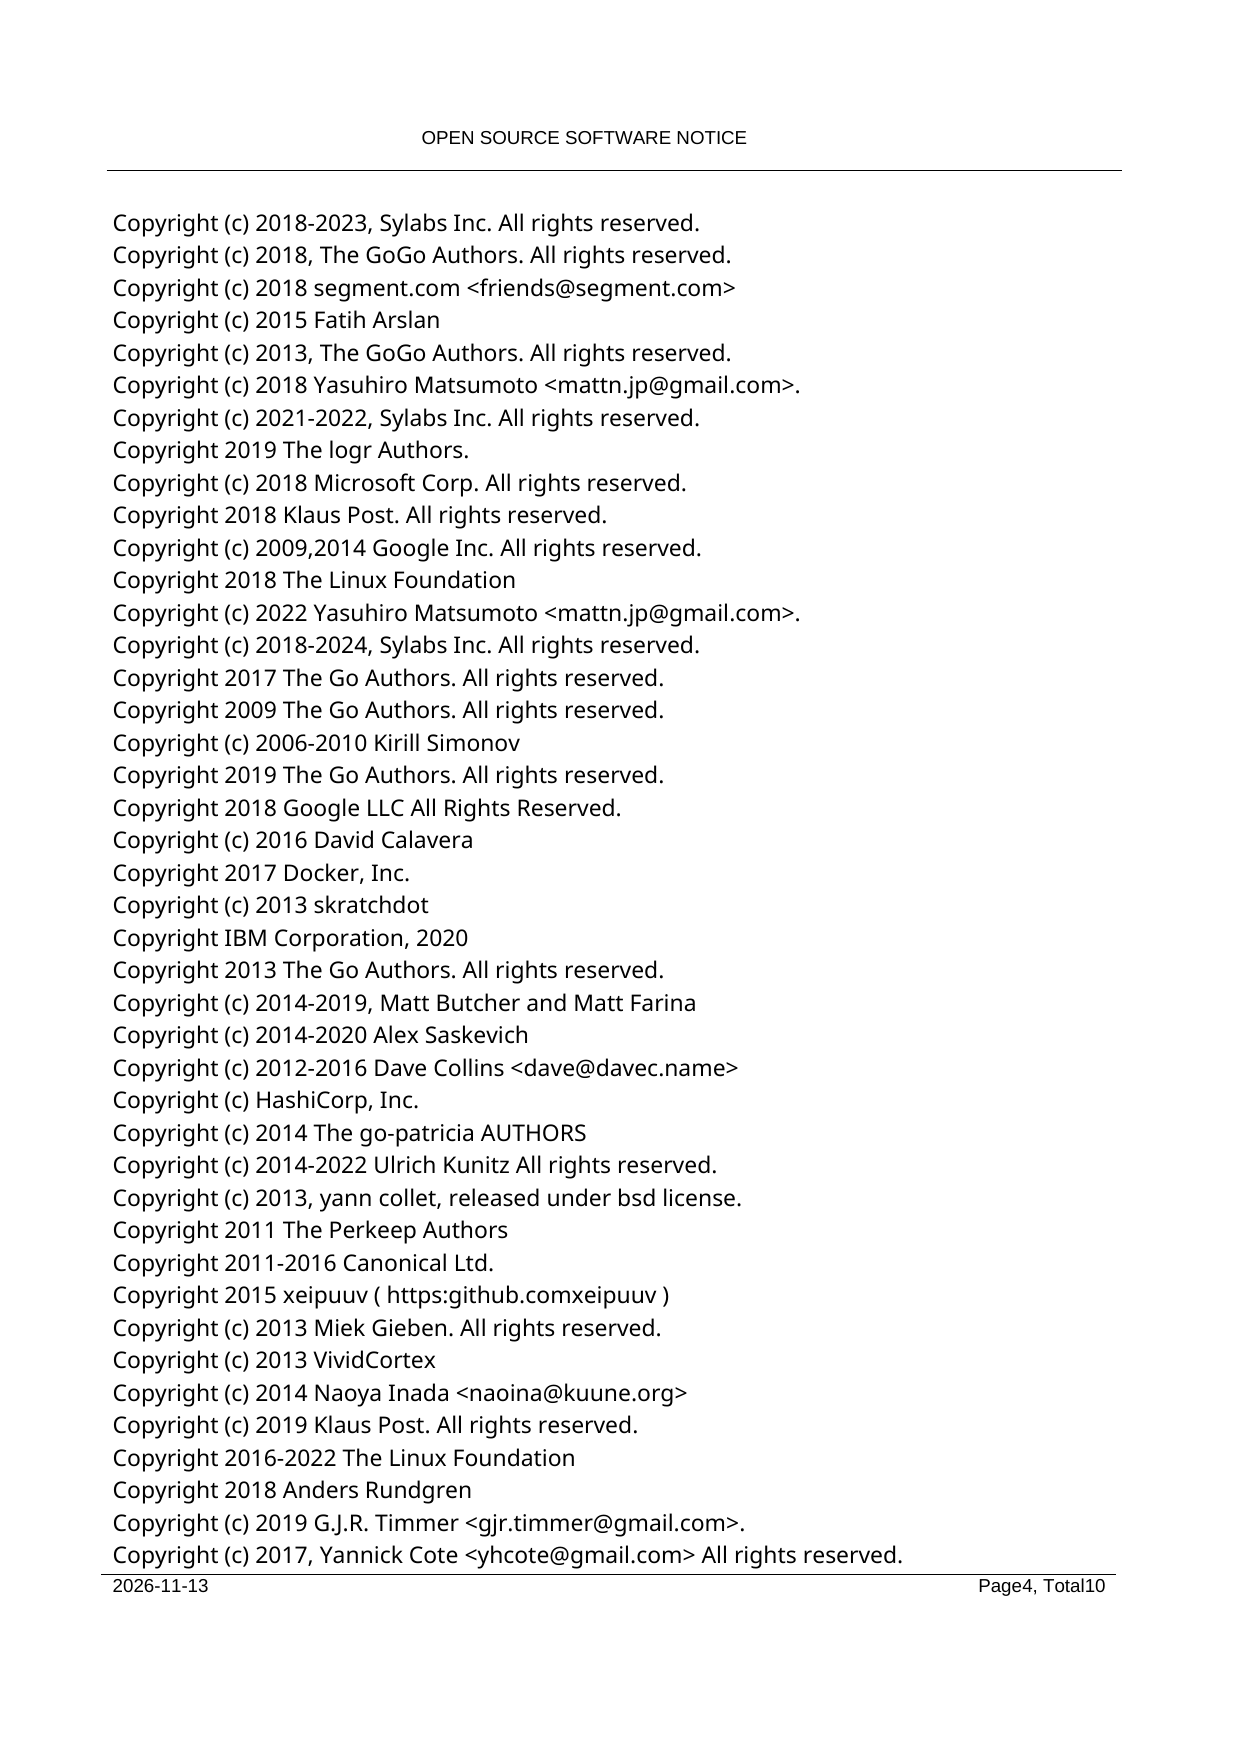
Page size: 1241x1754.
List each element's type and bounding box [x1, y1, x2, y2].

text [112, 206, 1128, 1571]
